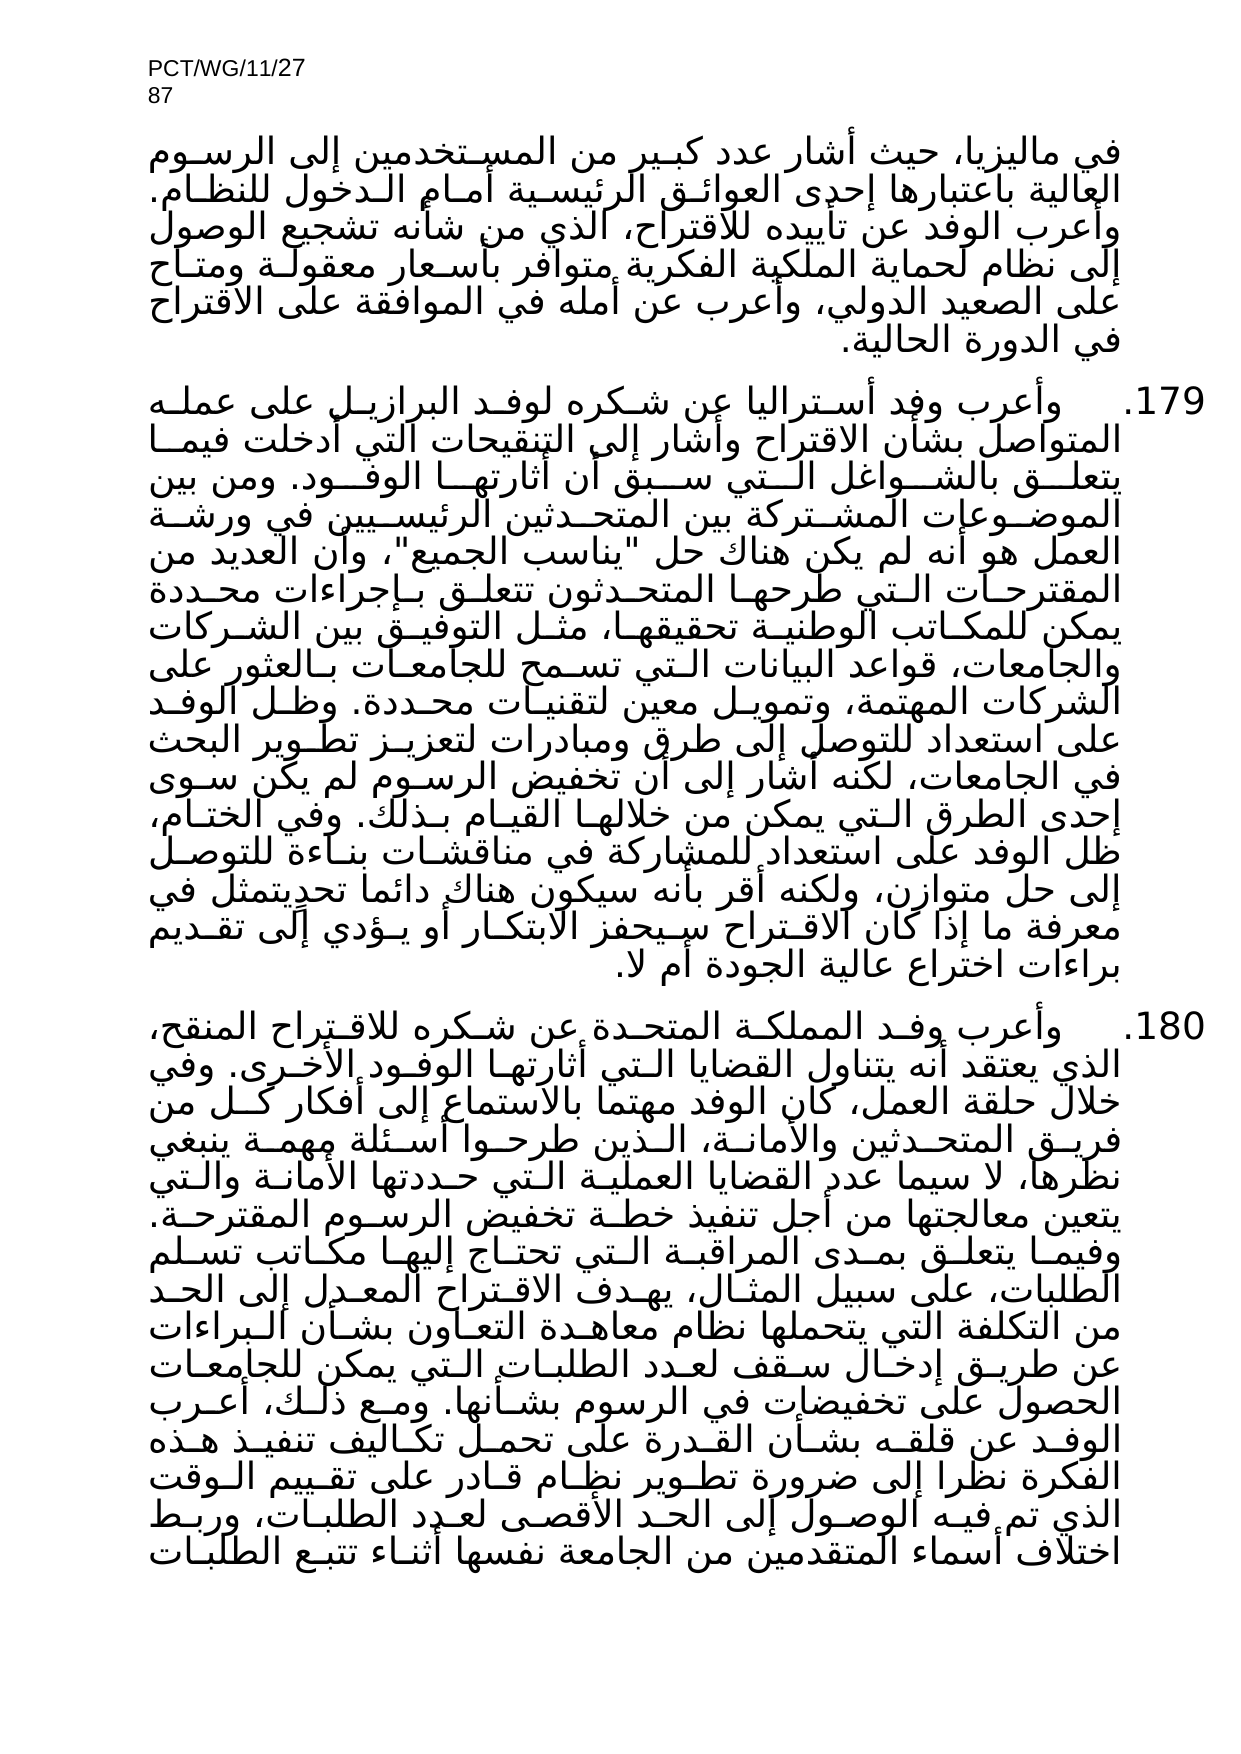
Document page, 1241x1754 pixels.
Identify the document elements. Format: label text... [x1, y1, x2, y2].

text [148, 134, 1122, 359]
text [148, 1009, 1122, 1572]
text وأعرب وفد أستراليا عن شكره لوفد البرازيل على عمله المتواصل بشأن الاقتراح وأشار إلى التنقيحات التي أدخلت فيما يتعلق بالشواغل التي سبق أن أثارتها الوفود. ومن بين الموضوعات المشتركة بين المتحدثين الرئيسيين في ورشة العمل هو أنه لم يكن هناك حل "يناسب الجميع"، وأن العديد من المقترحات التي طرحها المتحدثون تتعلق بإجراءات محددة يمكن للمكاتب الوطنية تحقيقها، مثل التوفيق بين الشركات والجامعات، قواعد البيانات التي تسمح للجامعات بالعثور على الشركات المهتمة، وتمويل معين لتقنيات محددة. وظل الوفد على استعداد للتوصل إلى طرق ومبادرات لتعزيز تطوير البحث في الجامعات، لكنه أشار إلى أن تخفيض الرسوم لم يكن سوى إحدى الطرق التي يمكن من خلالها القيام بذلك. وفي الختام، ظل الوفد على استعداد للمشاركة في مناقشات بناءة للتوصل إلى حل متوازن، ولكنه أقر بأنه سيكون هناك دائما تحدٍيتمثل في معرفة ما إذا كان الاقتراح سيحفز الابتكار أو يؤدي إلى تقديم براءات اختراع عالية الجودة أم لا. [148, 384, 1122, 984]
